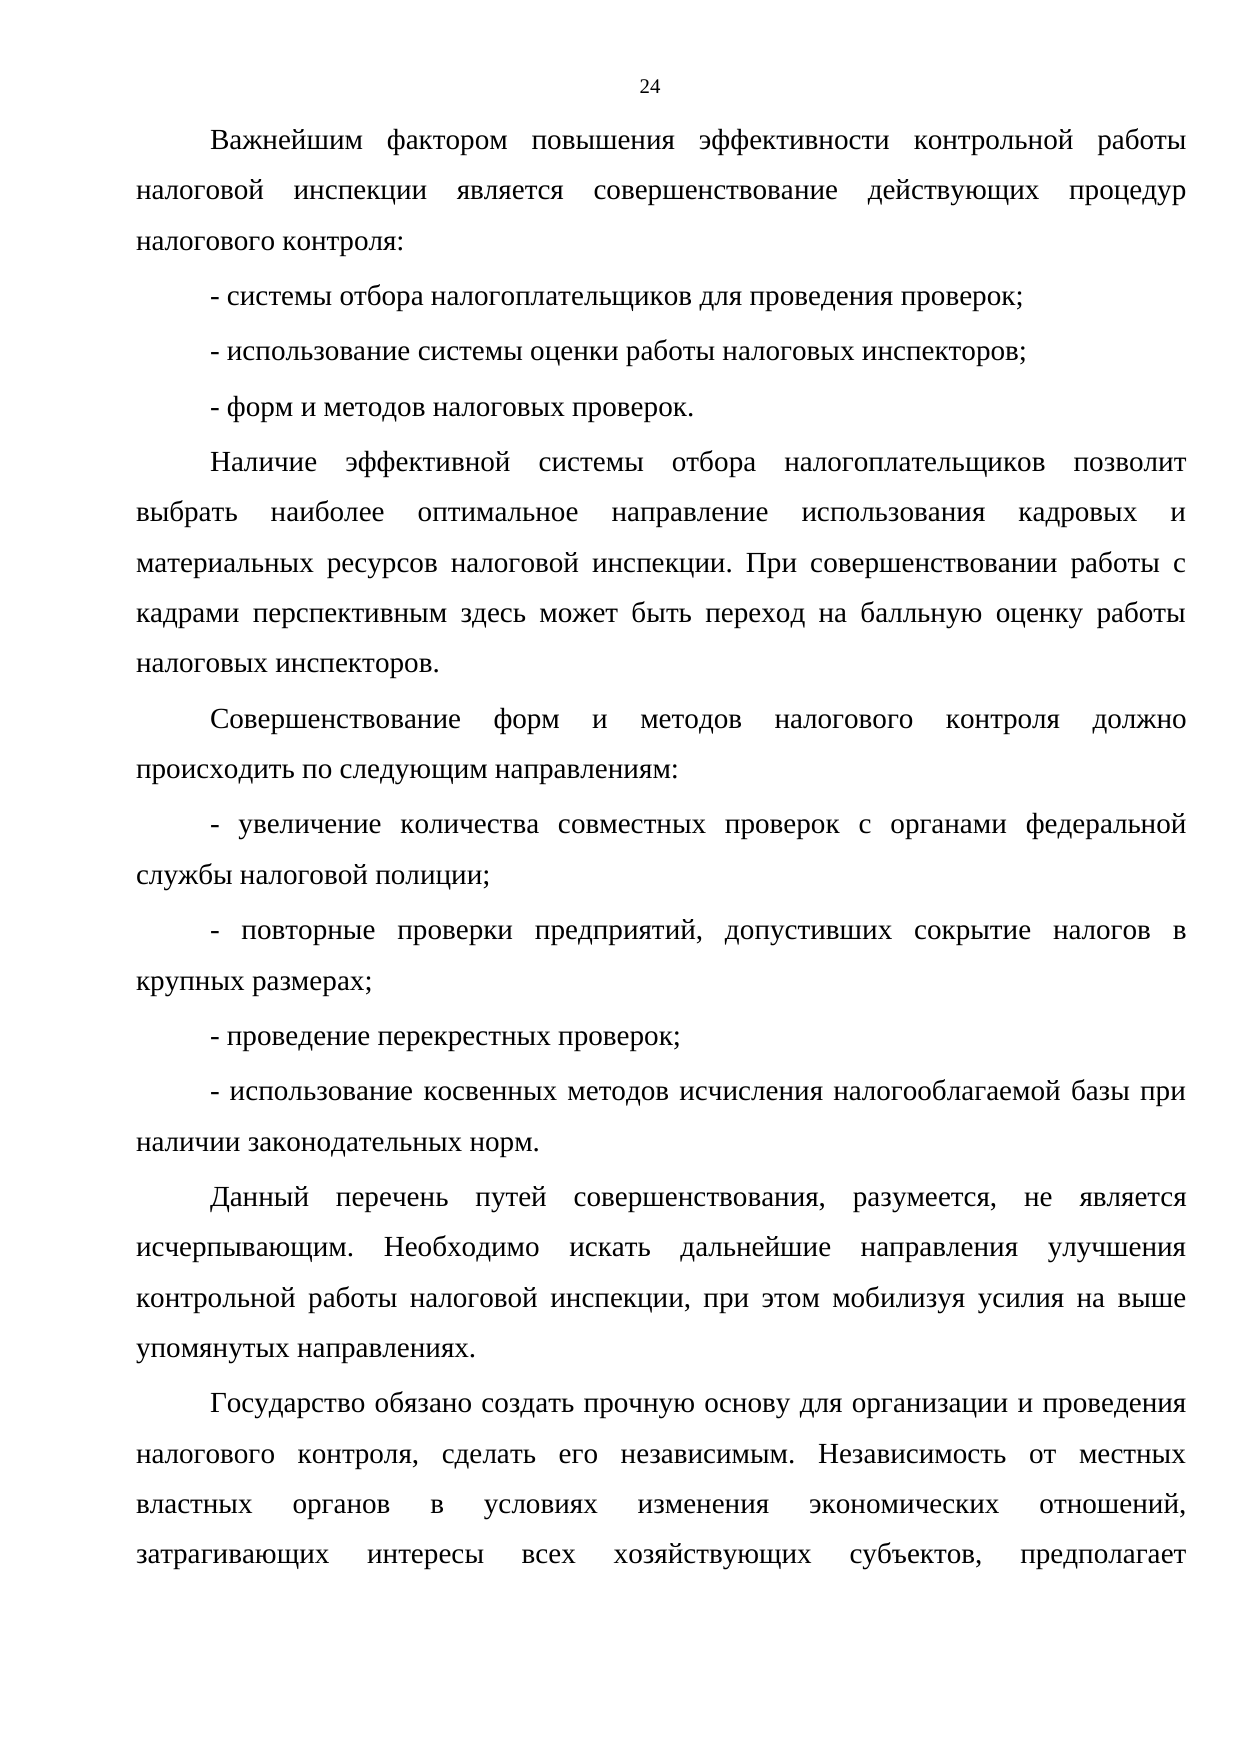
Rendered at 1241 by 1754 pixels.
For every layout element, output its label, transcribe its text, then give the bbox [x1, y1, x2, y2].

text - проведение перекрестных проверок; [136, 1174, 1187, 1208]
text - использование косвенных методов исчисления налогооблагаемой базы при наличии законодательных норм. [136, 1229, 1187, 1313]
text Важнейшим фактором повышения эффективности контрольной работы налоговой инспекции является совершенствование действующих процедур налогового контроля: [136, 278, 1187, 412]
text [136, 1542, 1187, 1626]
text - увеличение количества совместных проверок с органами федеральной службы налоговой полиции; [136, 963, 1187, 1047]
text Необходимость совершенствования форм и методов налогового контроля также вытекает из того, что практически каждая вторая проверка заканчивается безрезультатно. [136, 122, 1187, 256]
text Данный перечень путей совершенствования, разумеется, не является исчерпывающим. Необходимо искать дальнейшие направления улучшения контрольной работы налоговой инспекции, при этом мобилизуя усилия на выше упомянутых направлениях. [136, 1335, 1187, 1520]
text - системы отбора налогоплательщиков для проведения проверок; [136, 434, 1187, 468]
text - форм и методов налоговых проверок. [136, 545, 1187, 578]
text Наличие эффективной системы отбора налогоплательщиков позволит выбрать наиболее оптимальное направление использования кадровых и материальных ресурсов налоговой инспекции. При совершенствовании работы с кадрами перспективным здесь может быть переход на балльную оценку работы налоговых инспекторов. [136, 600, 1187, 835]
text Совершенствование форм и методов налогового контроля должно происходить по следующим направлениям: [136, 857, 1187, 941]
text - использование системы оценки работы налоговых инспекторов; [136, 489, 1187, 523]
text - повторные проверки предприятий, допустивших сокрытие налогов в крупных размерах; [136, 1068, 1187, 1152]
